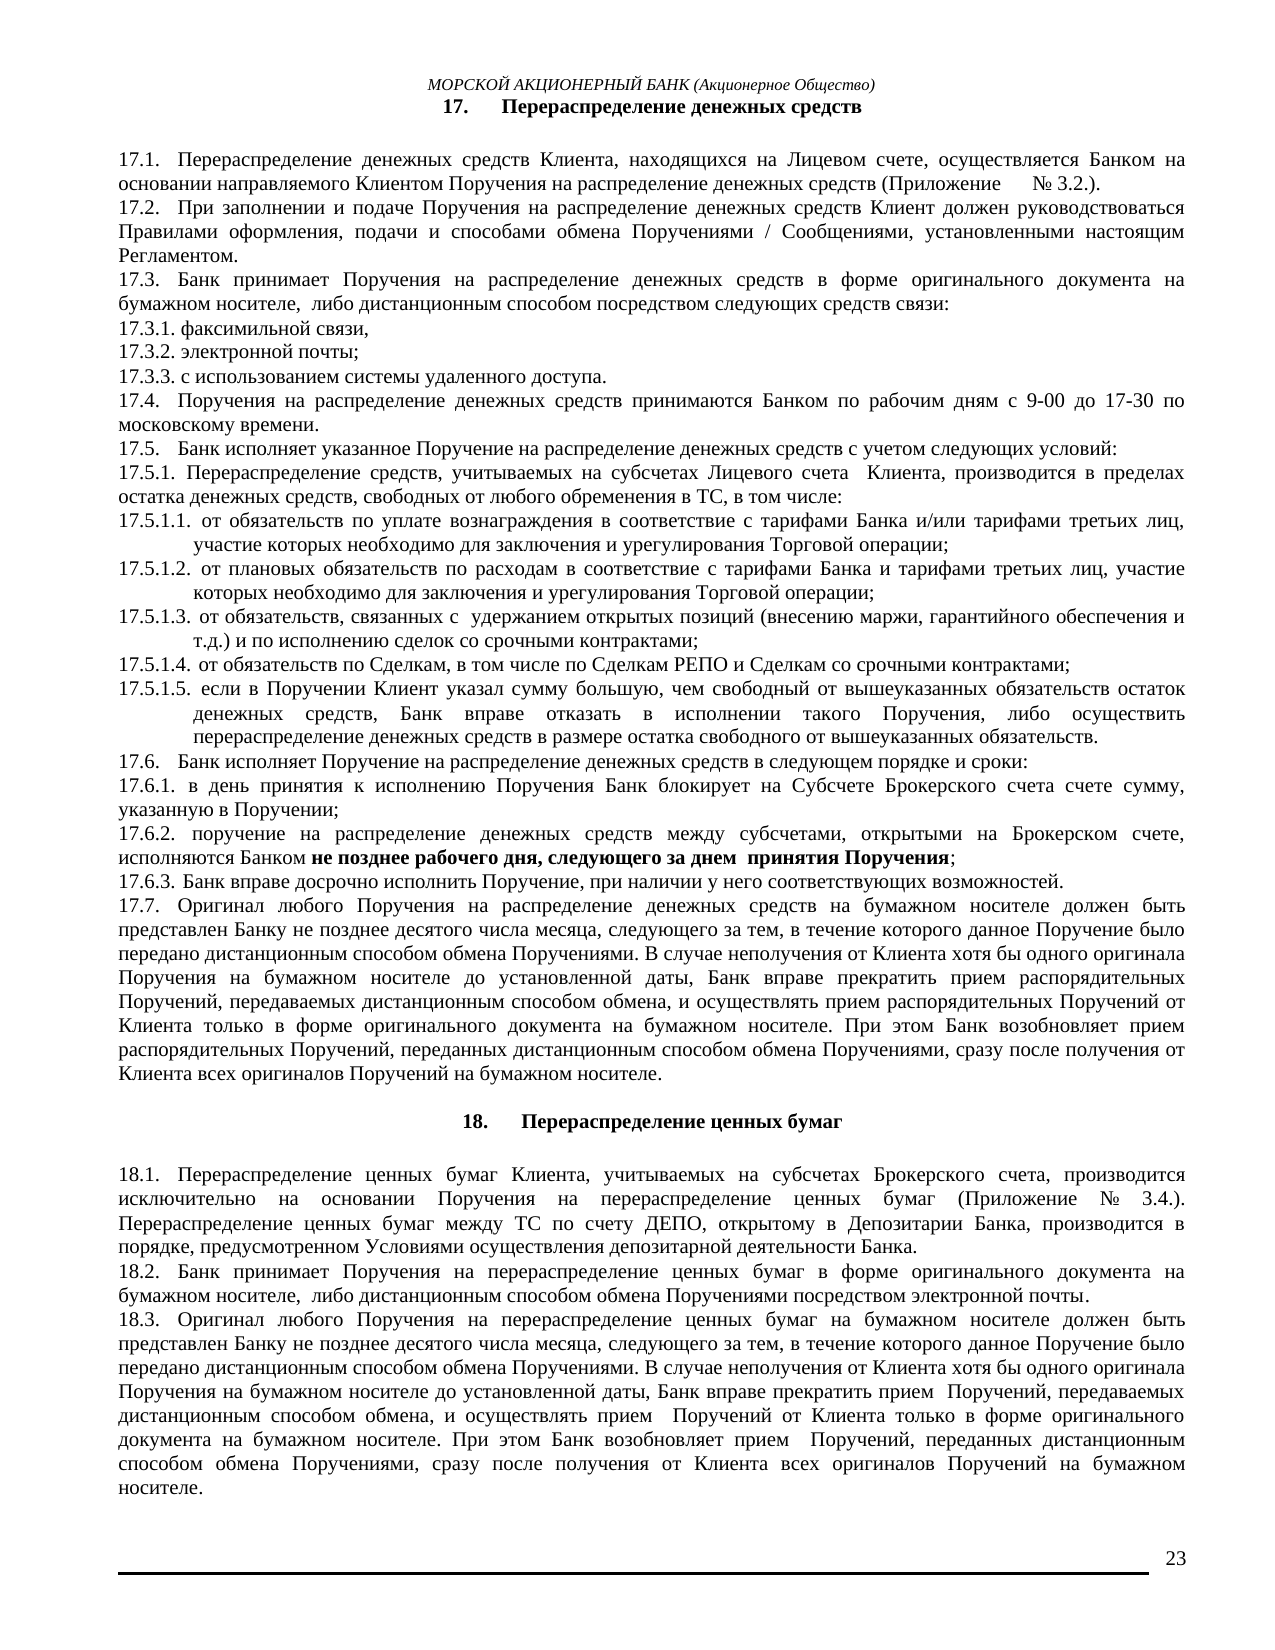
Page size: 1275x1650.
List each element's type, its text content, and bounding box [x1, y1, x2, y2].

list Перераспределение ценных бумаг Клиента, учитываемых на субсчетах Брокерского счета, производится исключительно на основании Поручения на перераспределение ценных бумаг (Приложение № 3.4.). Перераспределение ценных бумаг между ТС по счету ДЕПО, открытому в Депозитарии Банка, производится в порядке, предусмотренном Условиями осуществления депозитарной деятельности Банка. [118, 1162, 1186, 1258]
text 17.3.1. факсимильной связи, [118, 315, 1186, 339]
subtitle Перераспределение денежных средств [118, 94, 1186, 118]
list от обязательств по уплате вознаграждения в соответствие с тарифами Банка и/или тарифами третьих лиц, участие которых необходимо для заключения и урегулирования Торговой операции; [118, 508, 1186, 556]
list Перераспределение денежных средств Клиента, находящихся на Лицевом счете, осуществляется Банком на основании направляемого Клиентом Поручения на распределение денежных средств (Приложение № 3.2.). [118, 147, 1186, 195]
list от обязательств, связанных с удержанием открытых позиций (внесению маржи, гарантийного обеспечения и т.д.) и по исполнению сделок со срочными контрактами; [118, 604, 1186, 652]
list Оригинал любого Поручения на распределение денежных средств на бумажном носителе должен быть представлен Банку не позднее десятого числа месяца, следующего за тем, в течение которого данное Поручение было передано дистанционным способом обмена Поручениями. В случае неполучения от Клиента хотя бы одного оригинала Поручения на бумажном носителе до установленной даты, Банк вправе прекратить прием распорядительных Поручений, передаваемых дистанционным способом обмена, и осуществлять прием распорядительных Поручений от Клиента только в форме оригинального документа на бумажном носителе. При этом Банк возобновляет прием распорядительных Поручений, переданных дистанционным способом обмена Поручениями, сразу после получения от Клиента всех оригиналов Поручений на бумажном носителе. [118, 893, 1186, 1085]
list в день принятия к исполнению Поручения Банк блокирует на Субсчете Брокерского счета счете сумму, указанную в Поручении; [118, 773, 1186, 821]
list если в Поручении Клиент указал сумму большую, чем свободный от вышеуказанных обязательств остаток денежных средств, Банк вправе отказать в исполнении такого Поручения, либо осуществить перераспределение денежных средств в размере остатка свободного от вышеуказанных обязательств. [118, 676, 1186, 748]
list от плановых обязательств по расходам в соответствие с тарифами Банка и тарифами третьих лиц, участие которых необходимо для заключения и урегулирования Торговой операции; [118, 556, 1186, 604]
list Банк исполняет Поручение на распределение денежных средств в следующем порядке и сроки: [118, 748, 1186, 773]
list Перераспределение средств, учитываемых на субсчетах Лицевого счета Клиента, производится в пределах остатка денежных средств, свободных от любого обременения в ТС, в том числе: [118, 460, 1186, 508]
list Банк исполняет указанное Поручение на распределение денежных средств с учетом следующих условий: [118, 436, 1186, 460]
list Поручения на распределение денежных средств принимаются Банком по рабочим дням с 9-00 до 17-30 по московскому времени. [118, 388, 1186, 436]
text 17.3.2. электронной почты; [118, 339, 1186, 363]
subtitle Перераспределение ценных бумаг [118, 1109, 1186, 1133]
list Банк вправе досрочно исполнить Поручение, при наличии у него соответствующих возможностей. [118, 869, 1186, 893]
list поручение на распределение денежных средств между субсчетами, открытыми на Брокерском счете, исполняются Банком не позднее рабочего дня, следующего за днем принятия Поручения; [118, 821, 1186, 869]
text 17.3.3. с использованием системы удаленного доступа. [118, 363, 1186, 388]
list Банк принимает Поручения на перераспределение ценных бумаг в форме оригинального документа на бумажном носителе, либо дистанционным способом обмена Поручениями посредством электронной почты. [118, 1258, 1186, 1307]
list Банк принимает Поручения на распределение денежных средств в форме оригинального документа на бумажном носителе, либо дистанционным способом посредством следующих средств связи: [118, 267, 1186, 315]
list Оригинал любого Поручения на перераспределение ценных бумаг на бумажном носителе должен быть представлен Банку не позднее десятого числа месяца, следующего за тем, в течение которого данное Поручение было передано дистанционным способом обмена Поручениями. В случае неполучения от Клиента хотя бы одного оригинала Поручения на бумажном носителе до установленной даты, Банк вправе прекратить прием Поручений, передаваемых дистанционным способом обмена, и осуществлять прием Поручений от Клиента только в форме оригинального документа на бумажном носителе. При этом Банк возобновляет прием Поручений, переданных дистанционным способом обмена Поручениями, сразу после получения от Клиента всех оригиналов Поручений на бумажном носителе. [118, 1307, 1186, 1499]
list При заполнении и подаче Поручения на распределение денежных средств Клиент должен руководствоваться Правилами оформления, подачи и способами обмена Поручениями / Сообщениями, установленными настоящим Регламентом. [118, 195, 1186, 267]
list от обязательств по Сделкам, в том числе по Сделкам РЕПО и Сделкам со срочными контрактами; [118, 652, 1186, 676]
